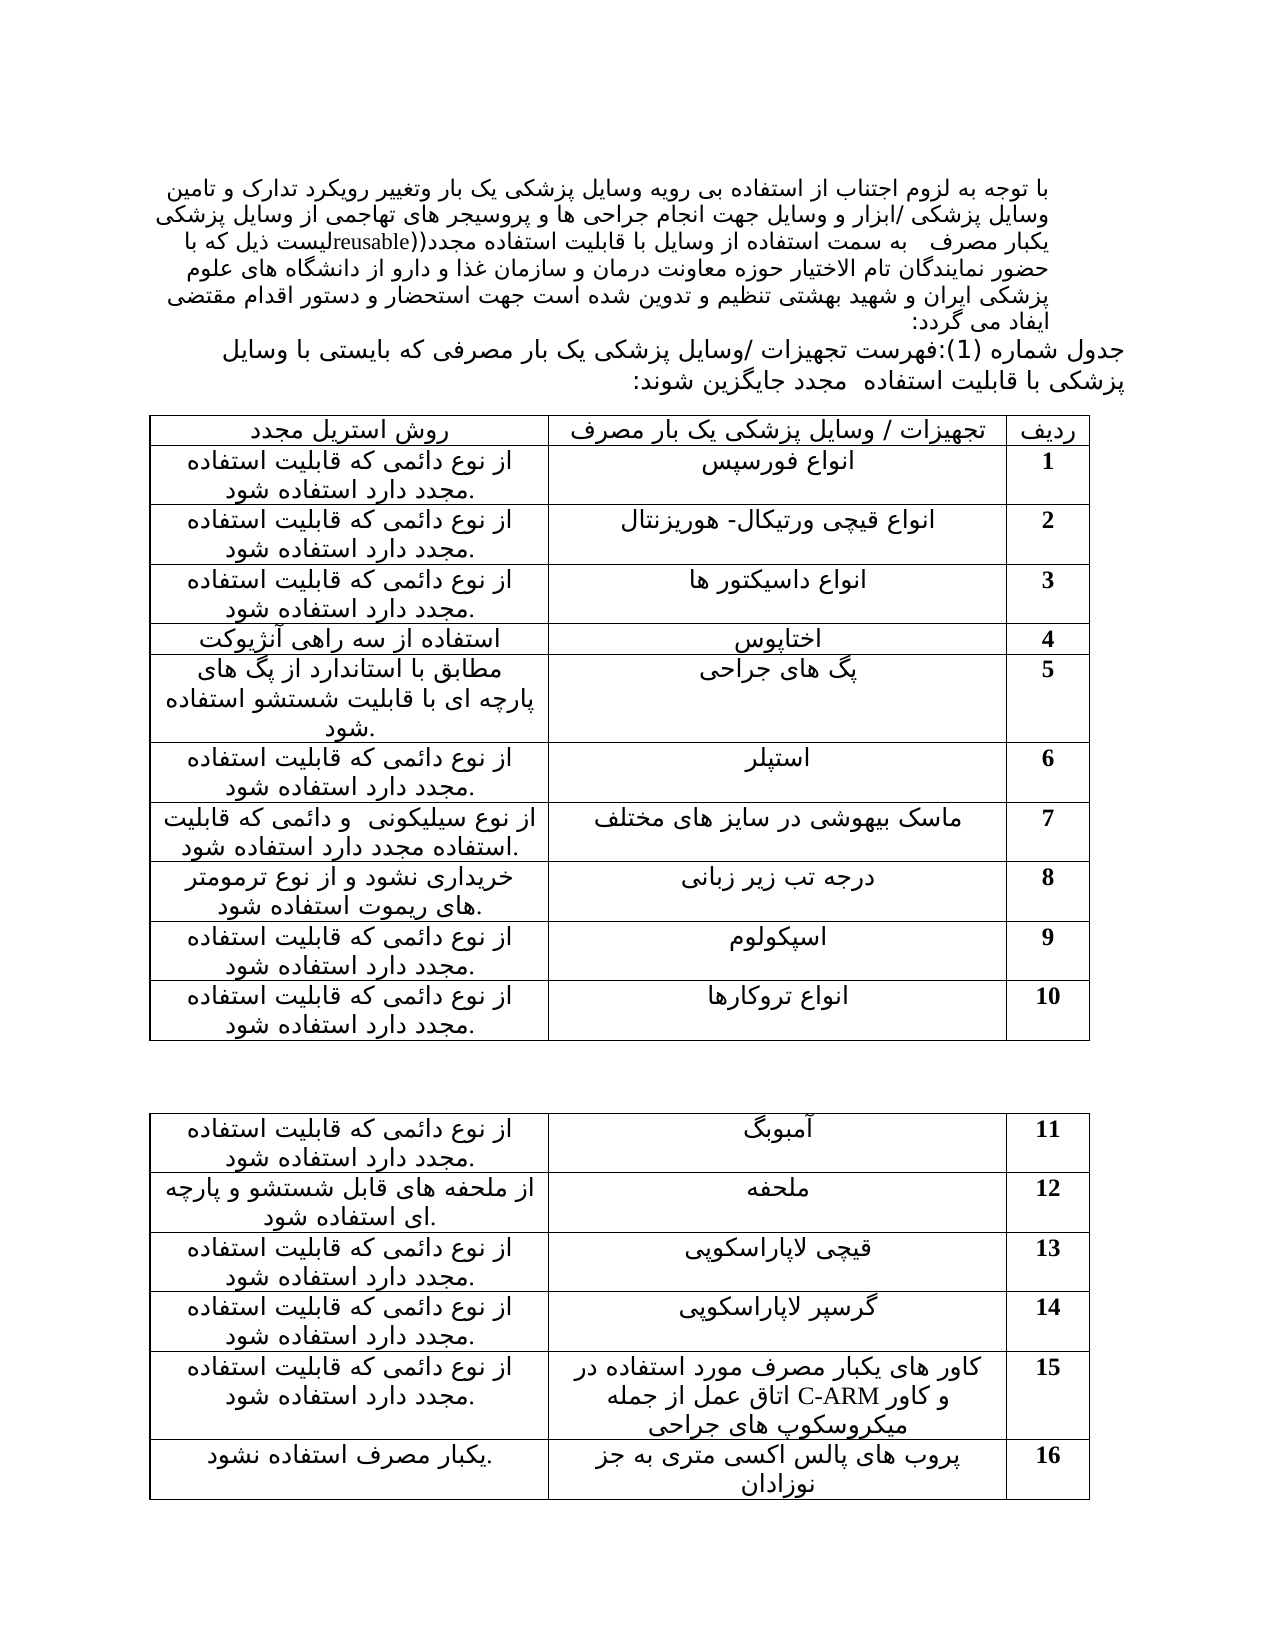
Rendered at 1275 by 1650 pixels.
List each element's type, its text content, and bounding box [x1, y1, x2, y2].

table_cell استپلر [549, 743, 1006, 802]
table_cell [151, 1352, 548, 1439]
table_cell مطابق با استاندارد از پگ های پارچه ای با قابلیت شستشو استفاده شود. [151, 655, 548, 742]
table_cell انواع تروکارها [549, 981, 1006, 1039]
table_cell استفاده از سه راهی آنژیوکت [151, 624, 548, 653]
table_cell 3 [1007, 565, 1089, 623]
table_cell از نوع دائمی که قابلیت استفاده مجدد دارد استفاده شود. [151, 505, 548, 564]
table_cell 1 [1007, 446, 1089, 504]
table_cell 9 [1007, 922, 1089, 980]
table_cell اختاپوس [549, 624, 1006, 653]
table_cell 12 [1007, 1173, 1089, 1232]
table_header روش استریل مجدد [151, 416, 548, 445]
table_cell 6 [1007, 743, 1089, 802]
table_header آمبوبگ [549, 1114, 1006, 1172]
table_cell 2 [1007, 505, 1089, 564]
table_cell از نوع دائمی که قابلیت استفاده مجدد دارد استفاده شود. [151, 565, 548, 623]
table_cell انواع فورسپس [549, 446, 1006, 504]
table_cell ملحفه [549, 1173, 1006, 1232]
table_cell 4 [1007, 624, 1089, 653]
table_header ردیف [1007, 416, 1089, 445]
table_cell پگ های جراحی [549, 655, 1006, 742]
table_cell از نوع دائمی که قابلیت استفاده مجدد دارد استفاده شود. [151, 981, 548, 1039]
text با توجه به لزوم اجتناب از استفاده بی رویه وسایل پزشکی یک بار وتغییر رویکرد تدارک و تامین وسایل پزشکی /ابزار و وسایل جهت انجام جراحی ها و پروسیجر های تهاجمی از وسایل پزشکی یکبار مصرف به سمت استفاده از وسایل با قابلیت استفاده مجدد((reusableلیست ذیل که با حضور نمایندگان تام الاختیار حوزه معاونت درمان و سازمان غذا و دارو از دانشگاه های علوم پزشکی ایران و شهید بهشتی تنظیم و تدوین شده است جهت استحضار و دستور اقدام مقتضی ایفاد می گردد: [150, 175, 1050, 335]
table_cell ماسک بیهوشی در سایز های مختلف [549, 803, 1006, 861]
table_cell از نوع دائمی که قابلیت استفاده مجدد دارد استفاده شود. [151, 922, 548, 980]
table_cell از نوع دائمی که قابلیت استفاده مجدد دارد استفاده شود. [151, 1292, 548, 1351]
table_cell 16 [1007, 1440, 1089, 1499]
table_cell 8 [1007, 862, 1089, 921]
table_cell گرسپر لاپاراسکوپی [549, 1292, 1006, 1351]
table_cell قیچی لاپاراسکوپی [549, 1233, 1006, 1291]
table_cell 10 [1007, 981, 1089, 1039]
table_cell از نوع دائمی که قابلیت استفاده مجدد دارد استفاده شود. [151, 1233, 548, 1291]
table_header 11 [1007, 1114, 1089, 1172]
table_cell از نوع دائمی که قابلیت استفاده مجدد دارد استفاده شود. [151, 743, 548, 802]
table_cell 13 [1007, 1233, 1089, 1291]
table_cell 14 [1007, 1292, 1089, 1351]
table_cell اسپکولوم [549, 922, 1006, 980]
table_header از نوع دائمی که قابلیت استفاده مجدد دارد استفاده شود. [151, 1114, 548, 1172]
table_cell از ملحفه های قابل شستشو و پارچه ای استفاده شود. [151, 1173, 548, 1232]
table_cell انواع قیچی ورتیکال- هوریزنتال [549, 505, 1006, 564]
table_cell خریداری نشود و از نوع ترمومتر های ریموت استفاده شود. [151, 862, 548, 921]
table_cell کاور های یکبار مصرف مورد استفاده در اتاق عمل از جمله C-ARM و کاور میکروسکوپ های جراحی [549, 1352, 1006, 1439]
table_cell 7 [1007, 803, 1089, 861]
table_cell از نوع سیلیکونی و دائمی که قابلیت استفاده مجدد دارد استفاده شود. [151, 803, 548, 861]
text جدول شماره (1):فهرست تجهیزات /وسایل پزشکی یک بار مصرفی که بایستی با وسایل پزشکی با قابلیت استفاده مجدد جایگزین شوند: [150, 335, 1125, 396]
table_cell یکبار مصرف استفاده نشود. [151, 1440, 548, 1499]
table_cell درجه تب زیر زبانی [549, 862, 1006, 921]
table_cell 15 [1007, 1352, 1089, 1439]
table_cell پروب های پالس اکسی متری به جز نوزادان [549, 1440, 1006, 1499]
table_header تجهیزات / وسایل پزشکی یک بار مصرف [549, 416, 1006, 445]
table_cell انواع داسیکتور ها [549, 565, 1006, 623]
table_cell از نوع دائمی که قابلیت استفاده مجدد دارد استفاده شود. [151, 446, 548, 504]
table_cell 5 [1007, 655, 1089, 742]
